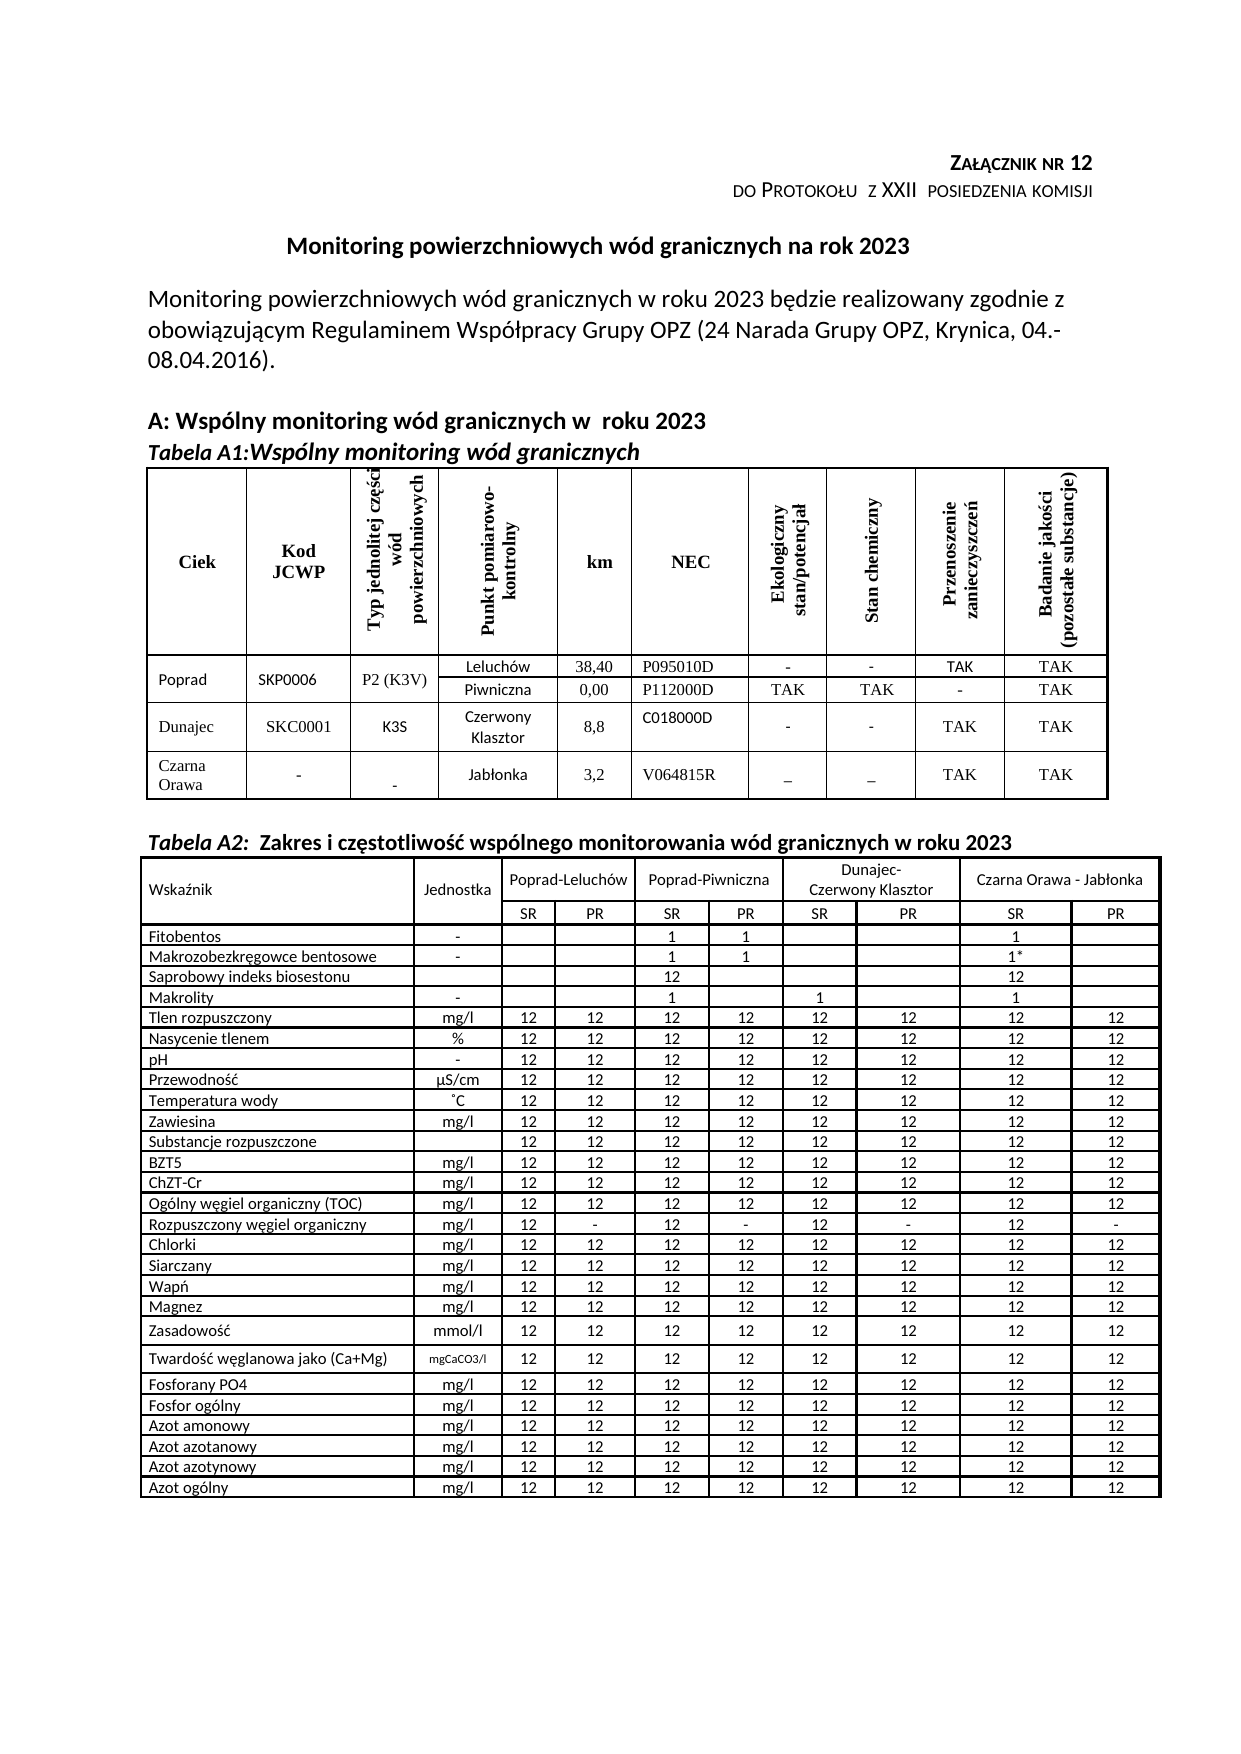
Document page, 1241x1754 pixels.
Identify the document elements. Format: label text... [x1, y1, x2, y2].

table_cell [415, 967, 501, 985]
table_cell 12 [710, 1255, 782, 1274]
text A: Wspólny monitoring wód granicznych w roku 2023 [148, 406, 1093, 436]
table_cell 12 [961, 1395, 1070, 1413]
table_cell 12 [636, 967, 708, 985]
table_cell Azot azotanowy [142, 1436, 413, 1455]
table_cell pH [142, 1049, 413, 1068]
table_cell 12 [710, 1416, 782, 1434]
table_cell 0,00 [558, 678, 631, 702]
table_cell 1 [784, 987, 855, 1006]
table_cell 12 [710, 1457, 782, 1475]
table_cell 12 [784, 1029, 855, 1047]
table_cell Siarczany [142, 1255, 413, 1274]
table_cell 1 [710, 946, 782, 964]
table_cell 12 [961, 1194, 1070, 1212]
table_cell mg/l [415, 1235, 501, 1253]
table_cell 12 [556, 1111, 634, 1129]
table_cell 12 [784, 1070, 855, 1088]
table_cell 12 [961, 1049, 1070, 1068]
table_cell - [247, 752, 350, 798]
table_cell 12 [1073, 1297, 1158, 1315]
table_cell [1073, 946, 1158, 964]
table_cell 12 [556, 1416, 634, 1434]
table_cell 12 [1073, 1008, 1158, 1026]
table_cell 12 [503, 1374, 554, 1393]
table_cell [556, 987, 634, 1006]
table_cell Czarna Orawa [148, 752, 246, 798]
table_header Typ jednolitej części wód powierzchniowych [351, 469, 438, 654]
table_cell 12 [556, 1235, 634, 1253]
table_cell 12 [636, 1049, 708, 1068]
table_cell [1073, 967, 1158, 985]
table_cell Azot azotynowy [142, 1457, 413, 1475]
table_cell 12 [556, 1297, 634, 1315]
table_cell 12 [961, 1436, 1070, 1455]
table_cell 12 [1073, 1416, 1158, 1434]
table_cell 12 [636, 1374, 708, 1393]
table_cell 12 [710, 1029, 782, 1047]
table_cell 12 [961, 1416, 1070, 1434]
table_cell 12 [503, 1132, 554, 1150]
table_cell Fitobentos [142, 926, 413, 944]
text Tabela A2: Zakres i częstotliwość wspólnego monitorowania wód granicznych w roku 2023 [148, 828, 1048, 856]
table_cell TAK [749, 678, 826, 702]
table_cell mg/l [415, 1457, 501, 1475]
table_cell [1073, 926, 1158, 944]
table_cell 12 [710, 1152, 782, 1171]
table_cell 12 [858, 1049, 959, 1068]
table_cell 12 [858, 1374, 959, 1393]
table_cell 12 [503, 1395, 554, 1413]
table_cell 12 [784, 1395, 855, 1413]
table_cell 12 [961, 1297, 1070, 1315]
table_cell ChZT-Cr [142, 1173, 413, 1191]
table_cell 12 [710, 1049, 782, 1068]
table_cell mg/l [415, 1214, 501, 1233]
table_cell mg/l [415, 1152, 501, 1171]
table_cell mgCaCO3/l [415, 1346, 501, 1372]
table_cell 12 [636, 1173, 708, 1191]
table_cell 12 [1073, 1029, 1158, 1047]
table_header Stan chemiczny [827, 469, 915, 654]
table_cell 12 [1073, 1132, 1158, 1150]
table_cell 12 [710, 1374, 782, 1393]
table_cell 12 [784, 1132, 855, 1150]
table_cell 12 [636, 1276, 708, 1294]
table_cell 1 [961, 987, 1070, 1006]
table_cell 12 [1073, 1070, 1158, 1088]
table_cell 12 [556, 1346, 634, 1372]
table_cell 12 [710, 1478, 782, 1496]
table_cell 12 [858, 1008, 959, 1026]
table_cell 12 [961, 1276, 1070, 1294]
table_cell 12 [961, 1173, 1070, 1191]
table_cell Fosforany PO4 [142, 1374, 413, 1393]
table_cell Magnez [142, 1297, 413, 1315]
table_cell P112000D [632, 678, 748, 702]
table_cell - [827, 703, 915, 751]
table_cell Rozpuszczony węgiel organiczny (DOC) [142, 1214, 413, 1233]
table_cell 12 [784, 1255, 855, 1274]
table_cell 12 [636, 1152, 708, 1171]
table_cell 1 [961, 926, 1070, 944]
table_cell - [749, 703, 826, 751]
table_cell 12 [961, 1132, 1070, 1150]
table_cell 12 [636, 1317, 708, 1343]
table_cell 12 [784, 1235, 855, 1253]
table_cell 12 [636, 1194, 708, 1212]
table_cell 12 [858, 1029, 959, 1047]
table_cell 12 [503, 1090, 554, 1109]
table_cell Azot amonowy [142, 1416, 413, 1434]
table_cell 1 [636, 946, 708, 964]
table_cell % [415, 1029, 501, 1047]
table_cell 12 [858, 1235, 959, 1253]
table_cell 12 [503, 1235, 554, 1253]
table_cell TAK [1005, 703, 1106, 751]
table_cell 12 [556, 1029, 634, 1047]
table_cell 12 [961, 1090, 1070, 1109]
table_cell mg/l [415, 1478, 501, 1496]
table_cell 12 [784, 1457, 855, 1475]
table_cell 12 [636, 1255, 708, 1274]
table_cell 12 [556, 1276, 634, 1294]
table_cell [784, 926, 855, 944]
table_cell 12 [710, 1194, 782, 1212]
table_cell 12 [1073, 1436, 1158, 1455]
table_cell [858, 926, 959, 944]
table_cell 1* [961, 946, 1070, 964]
table_cell Poprad [148, 656, 246, 702]
table_cell 12 [636, 1416, 708, 1434]
table_cell SR [961, 902, 1070, 923]
table_cell ˚C [415, 1090, 501, 1109]
table_cell PR [710, 902, 782, 923]
text do Protokołu z XXII posiedzenia komisji [148, 176, 1093, 204]
table_cell [858, 987, 959, 1006]
table_cell 12 [961, 1070, 1070, 1088]
table_cell - [710, 1214, 782, 1233]
table_cell 12 [503, 1214, 554, 1233]
table_cell 12 [503, 1478, 554, 1496]
table_cell TAK [1005, 678, 1106, 702]
table_cell 12 [636, 1395, 708, 1413]
table_cell 12 [503, 1436, 554, 1455]
table_cell 12 [503, 1029, 554, 1047]
table_cell [556, 926, 634, 944]
table_cell 12 [1073, 1395, 1158, 1413]
table_cell mg/l [415, 1436, 501, 1455]
table_cell [710, 967, 782, 985]
table_cell 12 [710, 1276, 782, 1294]
table_header Dunajec- Czerwony Klasztor [784, 859, 959, 900]
table_cell mg/l [415, 1194, 501, 1212]
table_cell 12 [636, 1457, 708, 1475]
table_cell 12 [636, 1346, 708, 1372]
table_cell 12 [784, 1478, 855, 1496]
text Tabela A1:Wspólny monitoring wód granicznych [148, 436, 1093, 467]
table_cell 12 [503, 1194, 554, 1212]
table_cell 12 [1073, 1317, 1158, 1343]
table_cell 12 [556, 1173, 634, 1191]
table_cell 12 [636, 1478, 708, 1496]
table_cell - [351, 752, 438, 798]
table_header Jednostka [415, 859, 501, 923]
table_cell 12 [1073, 1049, 1158, 1068]
table_cell 12 [784, 1090, 855, 1109]
table_cell 1 [636, 926, 708, 944]
table_cell Tlen rozpuszczony [142, 1008, 413, 1026]
table_cell 12 [961, 1374, 1070, 1393]
table_cell 12 [503, 1416, 554, 1434]
table_cell 12 [556, 1194, 634, 1212]
table_cell 12 [636, 1090, 708, 1109]
table_cell 1 [710, 926, 782, 944]
table_cell 12 [858, 1276, 959, 1294]
table_cell 12 [710, 1132, 782, 1150]
table_cell 12 [784, 1111, 855, 1129]
table_cell 1 [636, 987, 708, 1006]
table_cell [784, 967, 855, 985]
table_cell mg/l [415, 1416, 501, 1434]
table_cell mg/l [415, 1111, 501, 1129]
table_cell mg/l [415, 1008, 501, 1026]
table_cell 12 [503, 1457, 554, 1475]
table_cell 12 [784, 1173, 855, 1191]
table_cell P2 (K3V) [351, 656, 438, 702]
table_cell mg/l [415, 1297, 501, 1315]
table_cell PR [858, 902, 959, 923]
table_cell 12 [1073, 1194, 1158, 1212]
table_cell [858, 967, 959, 985]
table_cell 12 [784, 1436, 855, 1455]
table_cell [503, 926, 554, 944]
table_cell 12 [556, 1317, 634, 1343]
table_header km [558, 469, 631, 654]
table_cell 12 [784, 1346, 855, 1372]
table_cell 12 [858, 1297, 959, 1315]
table_cell 12 [858, 1132, 959, 1150]
table_cell TAK [827, 678, 915, 702]
table_cell Piwniczna [439, 678, 557, 702]
table_cell - [749, 656, 826, 676]
table_cell 12 [556, 1255, 634, 1274]
table_cell 12 [1073, 1090, 1158, 1109]
table_cell SKC0001 [247, 703, 350, 751]
table_cell - [916, 678, 1004, 702]
table_cell 12 [1073, 1276, 1158, 1294]
table_cell TAK [1005, 656, 1106, 676]
table_cell 12 [710, 1436, 782, 1455]
table_cell V064815R [632, 752, 748, 798]
table_cell [784, 946, 855, 964]
table_cell 12 [784, 1317, 855, 1343]
table_cell 12 [1073, 1173, 1158, 1191]
table_header Poprad-Piwniczna [636, 859, 782, 900]
table_cell 12 [1073, 1346, 1158, 1372]
table_cell 12 [556, 1008, 634, 1026]
table_cell 12 [961, 1457, 1070, 1475]
table_cell 12 [1073, 1478, 1158, 1496]
table_cell 12 [636, 1029, 708, 1047]
table_cell 12 [858, 1457, 959, 1475]
table_cell K3S [351, 703, 438, 751]
table_cell 12 [556, 1436, 634, 1455]
table_cell C018000D [632, 703, 748, 751]
table_cell 12 [858, 1173, 959, 1191]
table_cell [1073, 987, 1158, 1006]
table_cell 12 [1073, 1152, 1158, 1171]
table_cell 12 [503, 1276, 554, 1294]
table_cell 12 [858, 1111, 959, 1129]
table_cell 12 [710, 1317, 782, 1343]
table_header Przenoszenie zanieczyszczeń [916, 469, 1004, 654]
table_cell 12 [961, 1008, 1070, 1026]
table_cell 12 [503, 1111, 554, 1129]
table_cell 12 [784, 1276, 855, 1294]
table_cell [858, 946, 959, 964]
table_cell Chlorki [142, 1235, 413, 1253]
table_cell mg/l [415, 1395, 501, 1413]
table_cell 12 [710, 1070, 782, 1088]
table_cell 12 [556, 1090, 634, 1109]
table_cell - [415, 946, 501, 964]
table_cell Temperatura wody [142, 1090, 413, 1109]
table_cell - [827, 656, 915, 676]
table_cell SR [636, 902, 708, 923]
table_header NEC [632, 469, 748, 654]
table_cell mg/l [415, 1255, 501, 1274]
table_cell 12 [556, 1070, 634, 1088]
text Monitoring powierzchniowych wód granicznych na rok 2023 [148, 230, 1048, 261]
table_cell - [858, 1214, 959, 1233]
table_header Kod JCWP [247, 469, 350, 654]
table_cell TAK [916, 703, 1004, 751]
table_cell 12 [1073, 1457, 1158, 1475]
table_cell 12 [858, 1395, 959, 1413]
table_cell 12 [858, 1090, 959, 1109]
table_cell μS/cm [415, 1070, 501, 1088]
table_cell 3,2 [558, 752, 631, 798]
table_cell 12 [636, 1214, 708, 1233]
table_cell 12 [784, 1152, 855, 1171]
table_cell SKP0006 [247, 656, 350, 702]
table_cell PR [556, 902, 634, 923]
table_cell 12 [961, 1478, 1070, 1496]
table_cell 12 [961, 1346, 1070, 1372]
table_header Czarna Orawa - Jabłonka [961, 859, 1158, 900]
table_header Poprad-Leluchów [503, 859, 634, 900]
table_cell 12 [858, 1255, 959, 1274]
table_cell 12 [961, 1235, 1070, 1253]
table_cell _ [749, 752, 826, 798]
table_cell 12 [858, 1152, 959, 1171]
table_cell 12 [784, 1194, 855, 1212]
table_cell 12 [710, 1297, 782, 1315]
text Załącznik nr 12 [148, 148, 1093, 176]
table_cell Leluchów [439, 656, 557, 676]
table_cell - [556, 1214, 634, 1233]
table_cell - [415, 926, 501, 944]
table_cell PR [1073, 902, 1158, 923]
table_cell 12 [858, 1436, 959, 1455]
table_cell TAK [916, 656, 1004, 676]
table_cell 12 [1073, 1255, 1158, 1274]
table_cell 12 [858, 1478, 959, 1496]
table_cell - [1073, 1214, 1158, 1233]
table_cell 12 [503, 1152, 554, 1171]
table_cell 12 [961, 1029, 1070, 1047]
table_cell mg/l [415, 1173, 501, 1191]
table_cell 12 [503, 1173, 554, 1191]
table_cell 12 [858, 1317, 959, 1343]
table_cell 12 [784, 1374, 855, 1393]
table_cell 12 [556, 1132, 634, 1150]
table_cell 12 [636, 1132, 708, 1150]
table_cell 12 [961, 1255, 1070, 1274]
table_cell mg/l [415, 1276, 501, 1294]
table_cell [503, 987, 554, 1006]
table_cell 12 [710, 1346, 782, 1372]
table_cell Dunajec [148, 703, 246, 751]
table_cell Zasadowość [142, 1317, 413, 1343]
table_cell [556, 967, 634, 985]
table_cell 12 [636, 1436, 708, 1455]
table_cell TAK [1005, 752, 1106, 798]
table_cell 12 [858, 1416, 959, 1434]
table_cell [503, 967, 554, 985]
table_cell 12 [710, 1173, 782, 1191]
table_cell Twardość węglanowa jako (Ca+Mg) [142, 1346, 413, 1372]
table_cell [556, 946, 634, 964]
table_cell mmol/l [415, 1317, 501, 1343]
table_cell Azot ogólny [142, 1478, 413, 1496]
table_cell 12 [503, 1297, 554, 1315]
table_cell 12 [503, 1070, 554, 1088]
table_cell 12 [556, 1395, 634, 1413]
table_cell BZT5 [142, 1152, 413, 1171]
table_cell Zawiesina [142, 1111, 413, 1129]
table_cell SR [503, 902, 554, 923]
table_cell 12 [503, 1317, 554, 1343]
table_cell 12 [636, 1008, 708, 1026]
table_cell 12 [636, 1111, 708, 1129]
table_cell 12 [1073, 1235, 1158, 1253]
table_cell mg/l [415, 1374, 501, 1393]
table_cell 12 [784, 1008, 855, 1026]
table_cell 12 [961, 1214, 1070, 1233]
table_cell 12 [961, 1152, 1070, 1171]
table_cell 38,40 [558, 656, 631, 676]
table_cell 12 [556, 1457, 634, 1475]
table_cell Jabłonka [439, 752, 557, 798]
table_cell [415, 1132, 501, 1150]
table_cell - [415, 987, 501, 1006]
table_cell Przewodność [142, 1070, 413, 1088]
table_cell Substancje rozpuszczone [142, 1132, 413, 1150]
table_cell Saprobowy indeks biosestonu [142, 967, 413, 985]
table_header Punkt pomiarowo-kontrolny [439, 469, 557, 654]
table_cell 12 [784, 1297, 855, 1315]
table_cell 12 [710, 1008, 782, 1026]
table_cell _ [827, 752, 915, 798]
table_cell 12 [961, 1111, 1070, 1129]
table_cell P095010D [632, 656, 748, 676]
table_cell Czerwony Klasztor [439, 703, 557, 751]
table_cell 8,8 [558, 703, 631, 751]
table_header Wskaźnik [142, 859, 413, 923]
table_cell 12 [556, 1049, 634, 1068]
table_cell 12 [784, 1214, 855, 1233]
table_cell Wapń [142, 1276, 413, 1294]
table_cell 12 [858, 1194, 959, 1212]
table_cell 12 [556, 1152, 634, 1171]
table_cell 12 [503, 1255, 554, 1274]
table_cell [710, 987, 782, 1006]
table_cell 12 [1073, 1374, 1158, 1393]
table_cell 12 [503, 1049, 554, 1068]
table_cell 12 [503, 1346, 554, 1372]
table_cell 12 [784, 1049, 855, 1068]
table_cell 12 [961, 1317, 1070, 1343]
table_cell TAK [916, 752, 1004, 798]
table_cell 12 [858, 1070, 959, 1088]
table_header Badanie jakości (pozostałe substancje) [1005, 469, 1106, 654]
table_cell 12 [784, 1416, 855, 1434]
table_cell 12 [556, 1374, 634, 1393]
table_cell 12 [710, 1395, 782, 1413]
table_cell 12 [636, 1297, 708, 1315]
table_cell Makrolity [142, 987, 413, 1006]
table_cell 12 [1073, 1111, 1158, 1129]
table_cell Nasycenie tlenem [142, 1029, 413, 1047]
table_cell 12 [503, 1008, 554, 1026]
table_cell 12 [636, 1235, 708, 1253]
table_cell 12 [858, 1346, 959, 1372]
text Monitoring powierzchniowych wód granicznych w roku 2023 będzie realizowany zgodnie z obowiązującym Regulaminem Współpracy Grupy OPZ (24 Narada Grupy OPZ, Krynica, 04.- 08.04.2016). [148, 283, 1093, 375]
table_header Ekologiczny stan/potencjał [749, 469, 826, 654]
table_cell 12 [636, 1070, 708, 1088]
table_cell [503, 946, 554, 964]
table_cell 12 [710, 1111, 782, 1129]
table_cell 12 [961, 967, 1070, 985]
table_cell Makrozobezkręgowce bentosowe [142, 946, 413, 964]
table_cell 12 [556, 1478, 634, 1496]
table_cell 12 [710, 1090, 782, 1109]
table_cell Fosfor ogólny [142, 1395, 413, 1413]
table_cell Ogólny węgiel organiczny (TOC) [142, 1194, 413, 1212]
table_cell SR [784, 902, 855, 923]
table_cell - [415, 1049, 501, 1068]
table_header Ciek [148, 469, 246, 654]
table_cell 12 [710, 1235, 782, 1253]
